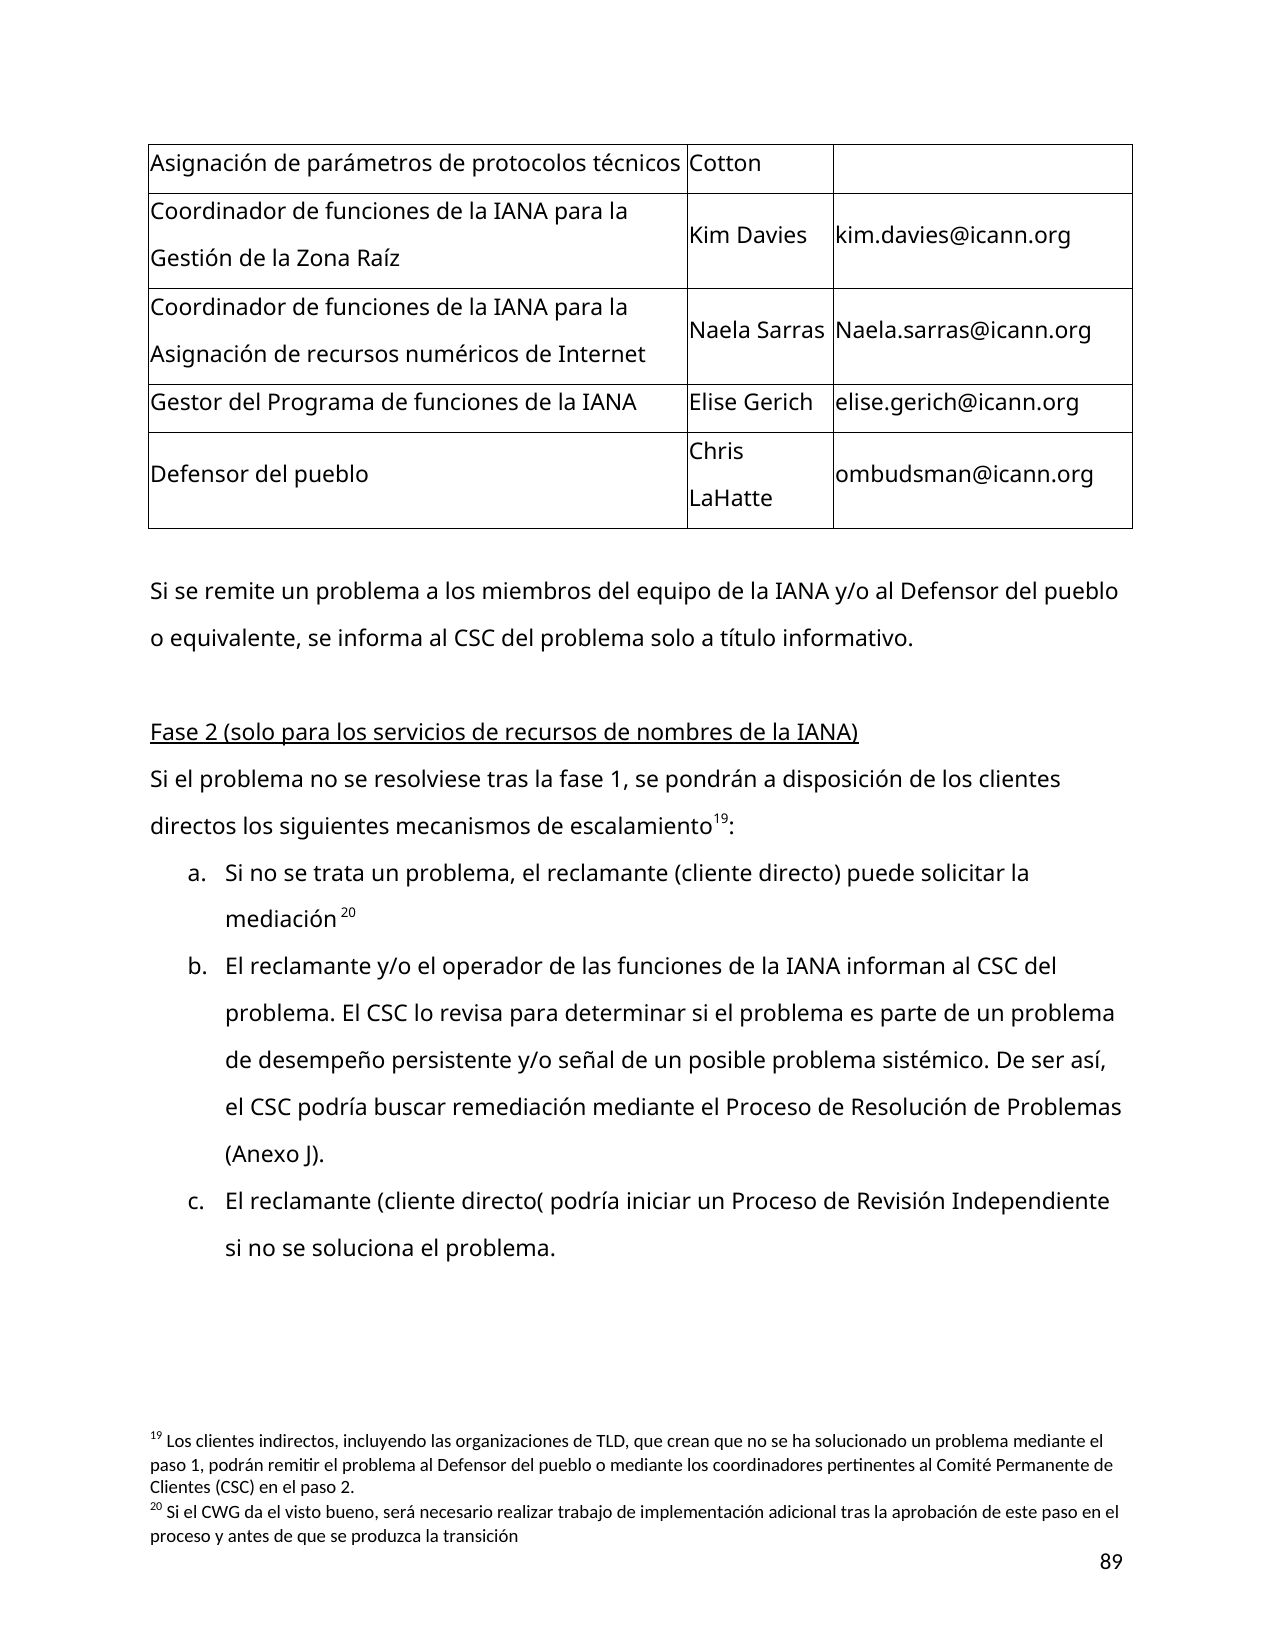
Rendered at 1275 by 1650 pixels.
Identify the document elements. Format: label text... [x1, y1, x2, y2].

table_cell Defensor del pueblo [149, 433, 687, 527]
table_cell Chris LaHatte [688, 433, 833, 527]
list El reclamante (cliente directo( podría iniciar un Proceso de Revisión Independiente si no se soluciona el problema. [187, 1185, 1123, 1263]
table_cell Coordinador de funciones de la IANA para la Asignación de recursos numéricos de Internet [149, 289, 687, 383]
text Fase 2 (solo para los servicios de recursos de nombres de la IANA) [150, 716, 1123, 747]
list El reclamante y/o el operador de las funciones de la IANA informan al CSC del problema. El CSC lo revisa para determinar si el problema es parte de un problema de desempeño persistente y/o señal de un posible problema sistémico. De ser así, el CSC podría buscar remediación mediante el Proceso de Resolución de Problemas (Anexo J). [187, 950, 1123, 1169]
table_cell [834, 145, 1132, 193]
table_cell elise.gerich@icann.org [834, 385, 1132, 432]
table_cell Coordinador de funciones de la IANA para la Gestión de la Zona Raíz [149, 194, 687, 288]
table_cell kim.davies@icann.org [834, 194, 1132, 288]
table_cell Naela Sarras [688, 289, 833, 383]
table_cell Michelle Cotton [688, 145, 833, 193]
text Si se remite un problema a los miembros del equipo de la IANA y/o al Defensor del pueblo o equivalente, se informa al CSC del problema solo a título informativo. [150, 575, 1123, 653]
table_cell ombudsman@icann.org [834, 433, 1132, 527]
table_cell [149, 145, 687, 193]
table_cell Elise Gerich [688, 385, 833, 432]
table_cell Kim Davies [688, 194, 833, 288]
table_cell Naela.sarras@icann.org [834, 289, 1132, 383]
table_cell Gestor del Programa de funciones de la IANA [149, 385, 687, 432]
text Si el problema no se resolviese tras la fase 1, se pondrán a disposición de los clientes directos los siguientes mecanismos de escalamiento: [150, 763, 1123, 841]
list Si no se trata un problema, el reclamante (cliente directo) puede solicitar la mediación [187, 857, 1123, 935]
